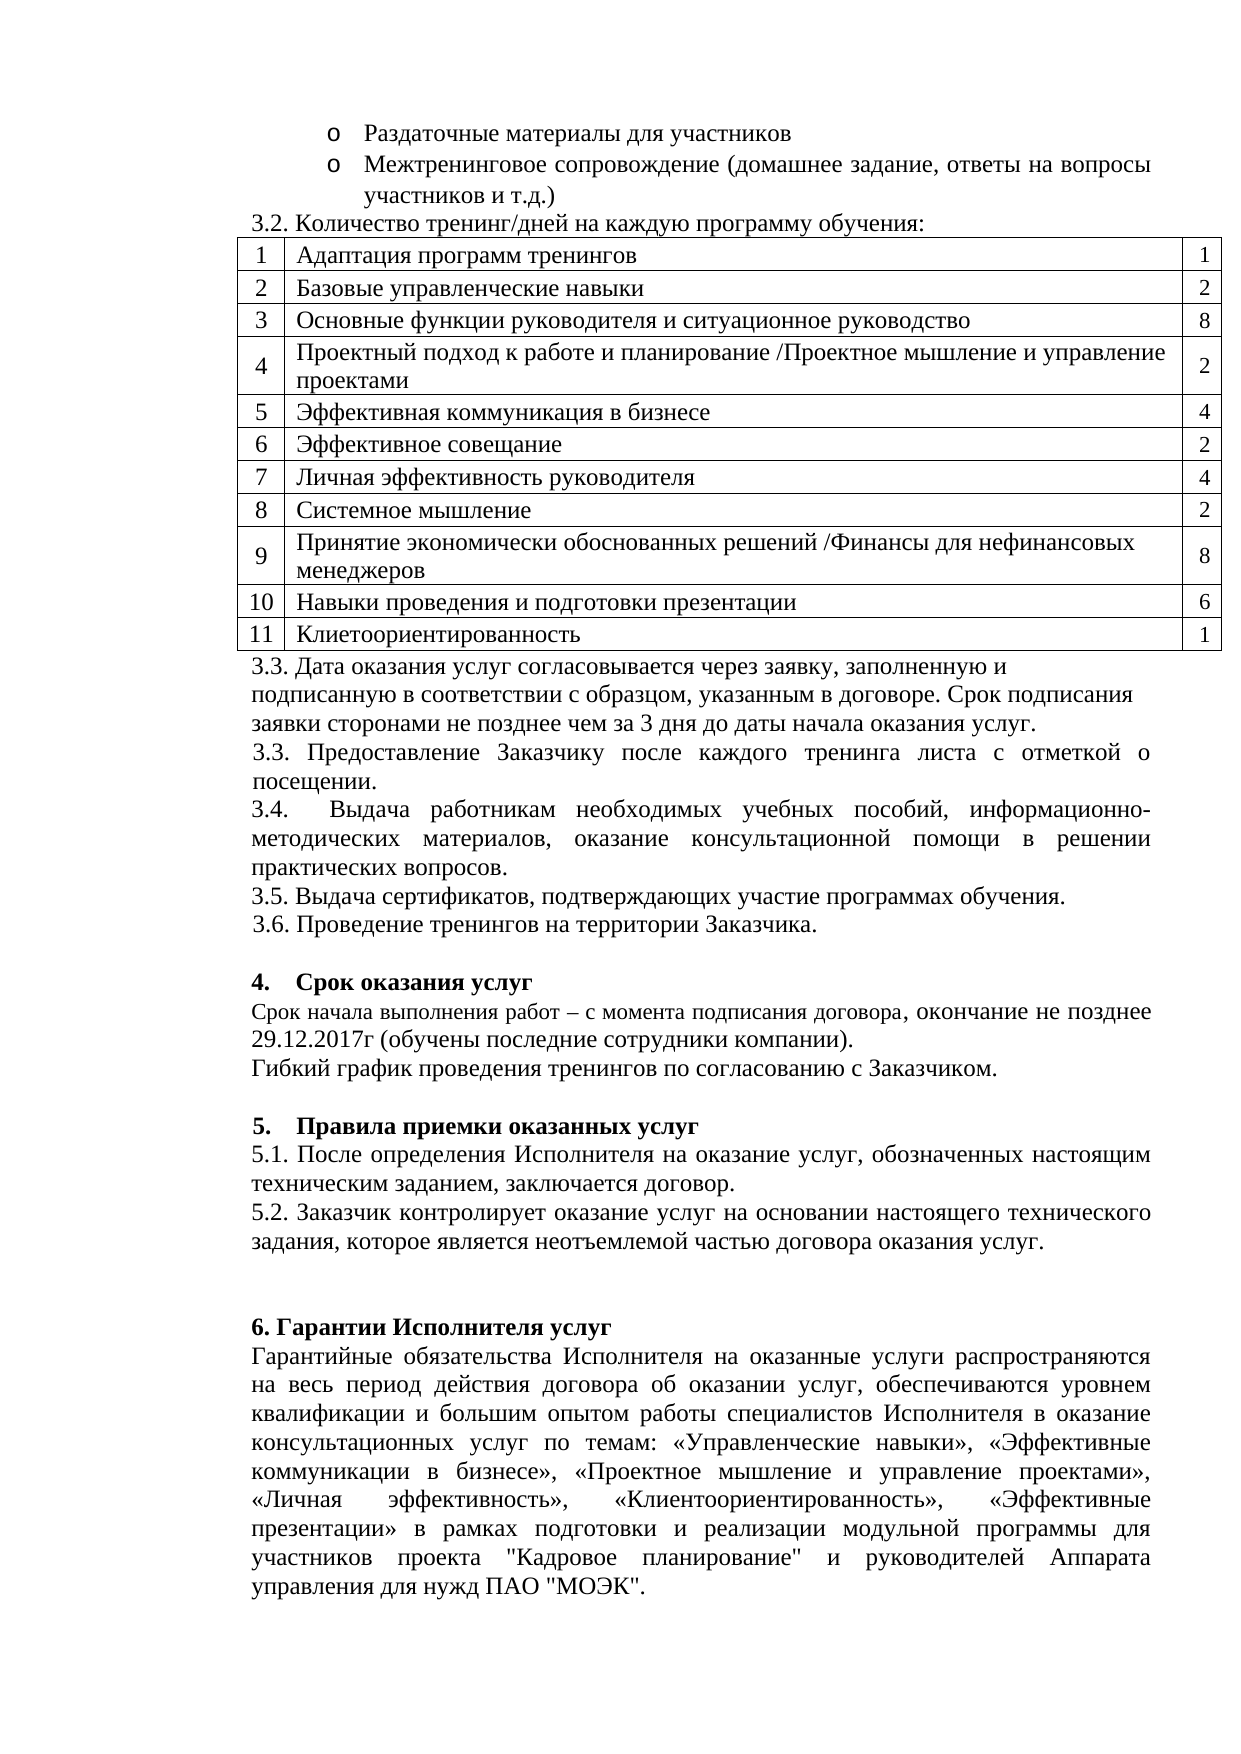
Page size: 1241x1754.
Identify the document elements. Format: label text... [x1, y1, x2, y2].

text 3.3. Дата оказания услуг согласовывается через заявку, заполненную и подписанную в соответствии с образцом, указанным в договоре. Срок подписания заявки сторонами не позднее чем за 3 дня до даты начала оказания услуг. [251, 651, 1152, 737]
table_cell Личная эффективность руководителя [285, 461, 1182, 493]
list Межтренинговое сопровождение (домашнее задание, ответы на вопросы участников и т.д.) [326, 149, 1152, 208]
table_cell 2 [238, 271, 284, 303]
text 3.2. Количество тренинг/дней на каждую программу обучения: [251, 208, 1152, 237]
text 4. Срок оказания услуг [251, 967, 1152, 996]
table_cell Базовые управленческие навыки [285, 271, 1182, 303]
table_cell 2 [1183, 271, 1221, 303]
list Раздаточные материалы для участников [326, 118, 1152, 149]
text 5. Правила приемки оказанных услуг [177, 1111, 1152, 1139]
table_cell 6 [238, 428, 284, 460]
table_cell 11 [238, 618, 284, 650]
table_cell 4 [1183, 461, 1221, 493]
table_header 1 [1183, 238, 1221, 270]
table_cell 4 [1183, 395, 1221, 427]
table_cell 8 [238, 494, 284, 526]
table_cell 10 [238, 585, 284, 617]
table_cell 8 [1183, 527, 1221, 584]
text 3.4. Выдача работникам необходимых учебных пособий, информационно-методических материалов, оказание консультационной помощи в решении практических вопросов. [251, 794, 1152, 881]
table_cell Эффективное совещание [285, 428, 1182, 460]
table_header 1 [238, 238, 284, 270]
table_cell 6 [1183, 585, 1221, 617]
text Срок начала выполнения работ – с момента подписания договора, окончание не позднее 29.12.2017г (обучены последние сотрудники компании). [251, 996, 1152, 1053]
table_cell 5 [238, 395, 284, 427]
text 5.1. После определения Исполнителя на оказание услуг, обозначенных настоящим техническим заданием, заключается договор. [251, 1139, 1152, 1197]
table_cell Принятие экономически обоснованных решений /Финансы для нефинансовых менеджеров [285, 527, 1182, 584]
table_cell 2 [1183, 428, 1221, 460]
table_cell Клиетоориентированность [285, 618, 1182, 650]
table_cell 4 [238, 337, 284, 394]
text 5.2. Заказчик контролирует оказание услуг на основании настоящего технического задания, которое является неотъемлемой частью договора оказания услуг. [251, 1197, 1152, 1254]
text 3.6. Проведение тренингов на территории Заказчика. [215, 909, 1152, 938]
table_header Адаптация программ тренингов [285, 238, 1182, 270]
table_cell 7 [238, 461, 284, 493]
table_cell Проектный подход к работе и планирование /Проектное мышление и управление проектами [285, 337, 1182, 394]
table_cell 3 [238, 304, 284, 336]
table_cell 2 [1183, 337, 1221, 394]
text Гибкий график проведения тренингов по согласованию с Заказчиком. [177, 1053, 1152, 1082]
table_cell 2 [1183, 494, 1221, 526]
text 3.3. Предоставление Заказчику после каждого тренинга листа с отметкой о посещении. [252, 737, 1152, 794]
table_cell 8 [1183, 304, 1221, 336]
table_cell 1 [1183, 618, 1221, 650]
text 6. Гарантии Исполнителя услуг [251, 1312, 1152, 1341]
table_cell 9 [238, 527, 284, 584]
table_cell Системное мышление [285, 494, 1182, 526]
text 3.5. Выдача сертификатов, подтверждающих участие программах обучения. [251, 881, 1152, 909]
table_cell Основные функции руководителя и ситуационное руководство [285, 304, 1182, 336]
table_cell Эффективная коммуникация в бизнесе [285, 395, 1182, 427]
table_cell Навыки проведения и подготовки презентации [285, 585, 1182, 617]
text Гарантийные обязательства Исполнителя на оказанные услуги распространяются на весь период действия договора об оказании услуг, обеспечиваются уровнем квалификации и большим опытом работы специалистов Исполнителя в оказание консультационных услуг по темам: «Управленческие навыки», «Эффективные коммуникации в бизнесе», «Проектное мышление и управление проектами», «Личная эффективность», «Клиентоориентированность», «Эффективные презентации» в рамках подготовки и реализации модульной программы для участников проекта "Кадровое планирование" и руководителей Аппарата управления для нужд ПАО "МОЭК". [251, 1341, 1152, 1599]
